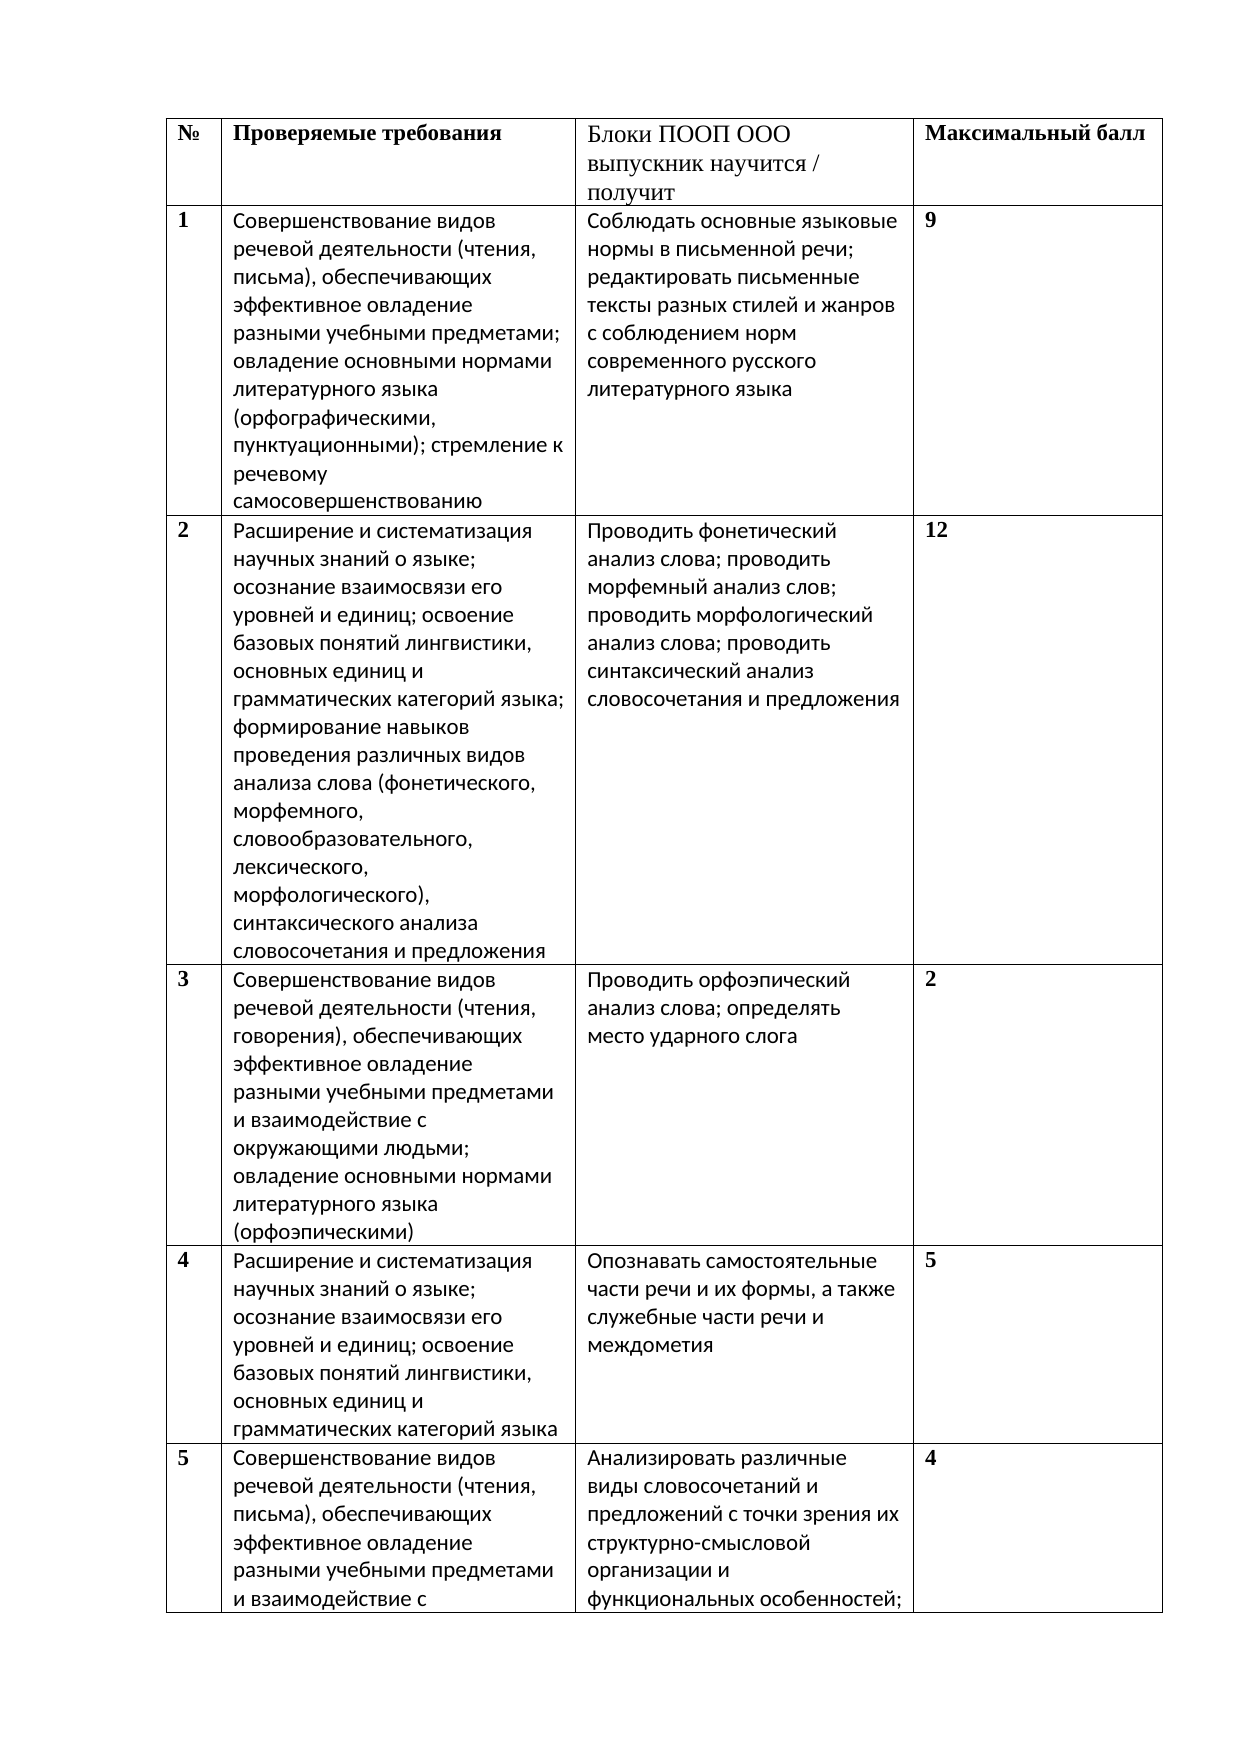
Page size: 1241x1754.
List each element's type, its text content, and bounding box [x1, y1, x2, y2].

table_cell 4 [167, 1246, 221, 1442]
table_header Максимальный балл [914, 119, 1162, 205]
table_cell 5 [167, 1444, 221, 1612]
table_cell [222, 1444, 575, 1612]
table_cell 4 [914, 1444, 1162, 1612]
table_cell Расширение и систематизация научных знаний о языке; осознание взаимосвязи его уровней и единиц; освоение базовых понятий лингвистики, основных единиц и грамматических категорий языка; формирование навыков проведения различных видов анализа слова (фонетического, морфемного, словообразовательного, лексического, морфологического), синтаксического анализа словосочетания и предложения [222, 516, 575, 964]
table_cell Совершенствование видов речевой деятельности (чтения, письма), обеспечивающих эффективное овладение разными учебными предметами; овладение основными нормами литературного языка (орфографическими, пунктуационными); стремление к речевому самосовершенствованию [222, 206, 575, 515]
table_header № [167, 119, 221, 205]
table_cell 9 [914, 206, 1162, 515]
table_cell Опознавать самостоятельные части речи и их формы, а также служебные части речи и междометия [576, 1246, 913, 1442]
table_cell 12 [914, 516, 1162, 964]
table_cell Соблюдать основные языковые нормы в письменной речи; редактировать письменные тексты разных стилей и жанров с соблюдением норм современного русского литературного языка [576, 206, 913, 515]
table_cell Совершенствование видов речевой деятельности (чтения, говорения), обеспечивающих эффективное овладение разными учебными предметами и взаимодействие с окружающими людьми; овладение основными нормами литературного языка (орфоэпическими) [222, 965, 575, 1245]
table_cell 3 [167, 965, 221, 1245]
table_cell 2 [914, 965, 1162, 1245]
table_cell Проводить фонетический анализ слова; проводить морфемный анализ слов; проводить морфологический анализ слова; проводить синтаксический анализ словосочетания и предложения [576, 516, 913, 964]
table_cell Расширение и систематизация научных знаний о языке; осознание взаимосвязи его уровней и единиц; освоение базовых понятий лингвистики, основных единиц и грамматических категорий языка [222, 1246, 575, 1442]
table_header Блоки ПООП ООО выпускник научится / получит [576, 119, 913, 205]
table_header Проверяемые требования [222, 119, 575, 205]
table_cell 5 [914, 1246, 1162, 1442]
table_cell 1 [167, 206, 221, 515]
table_cell 2 [167, 516, 221, 964]
table_cell Проводить орфоэпический анализ слова; определять место ударного слога [576, 965, 913, 1245]
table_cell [576, 1444, 913, 1612]
